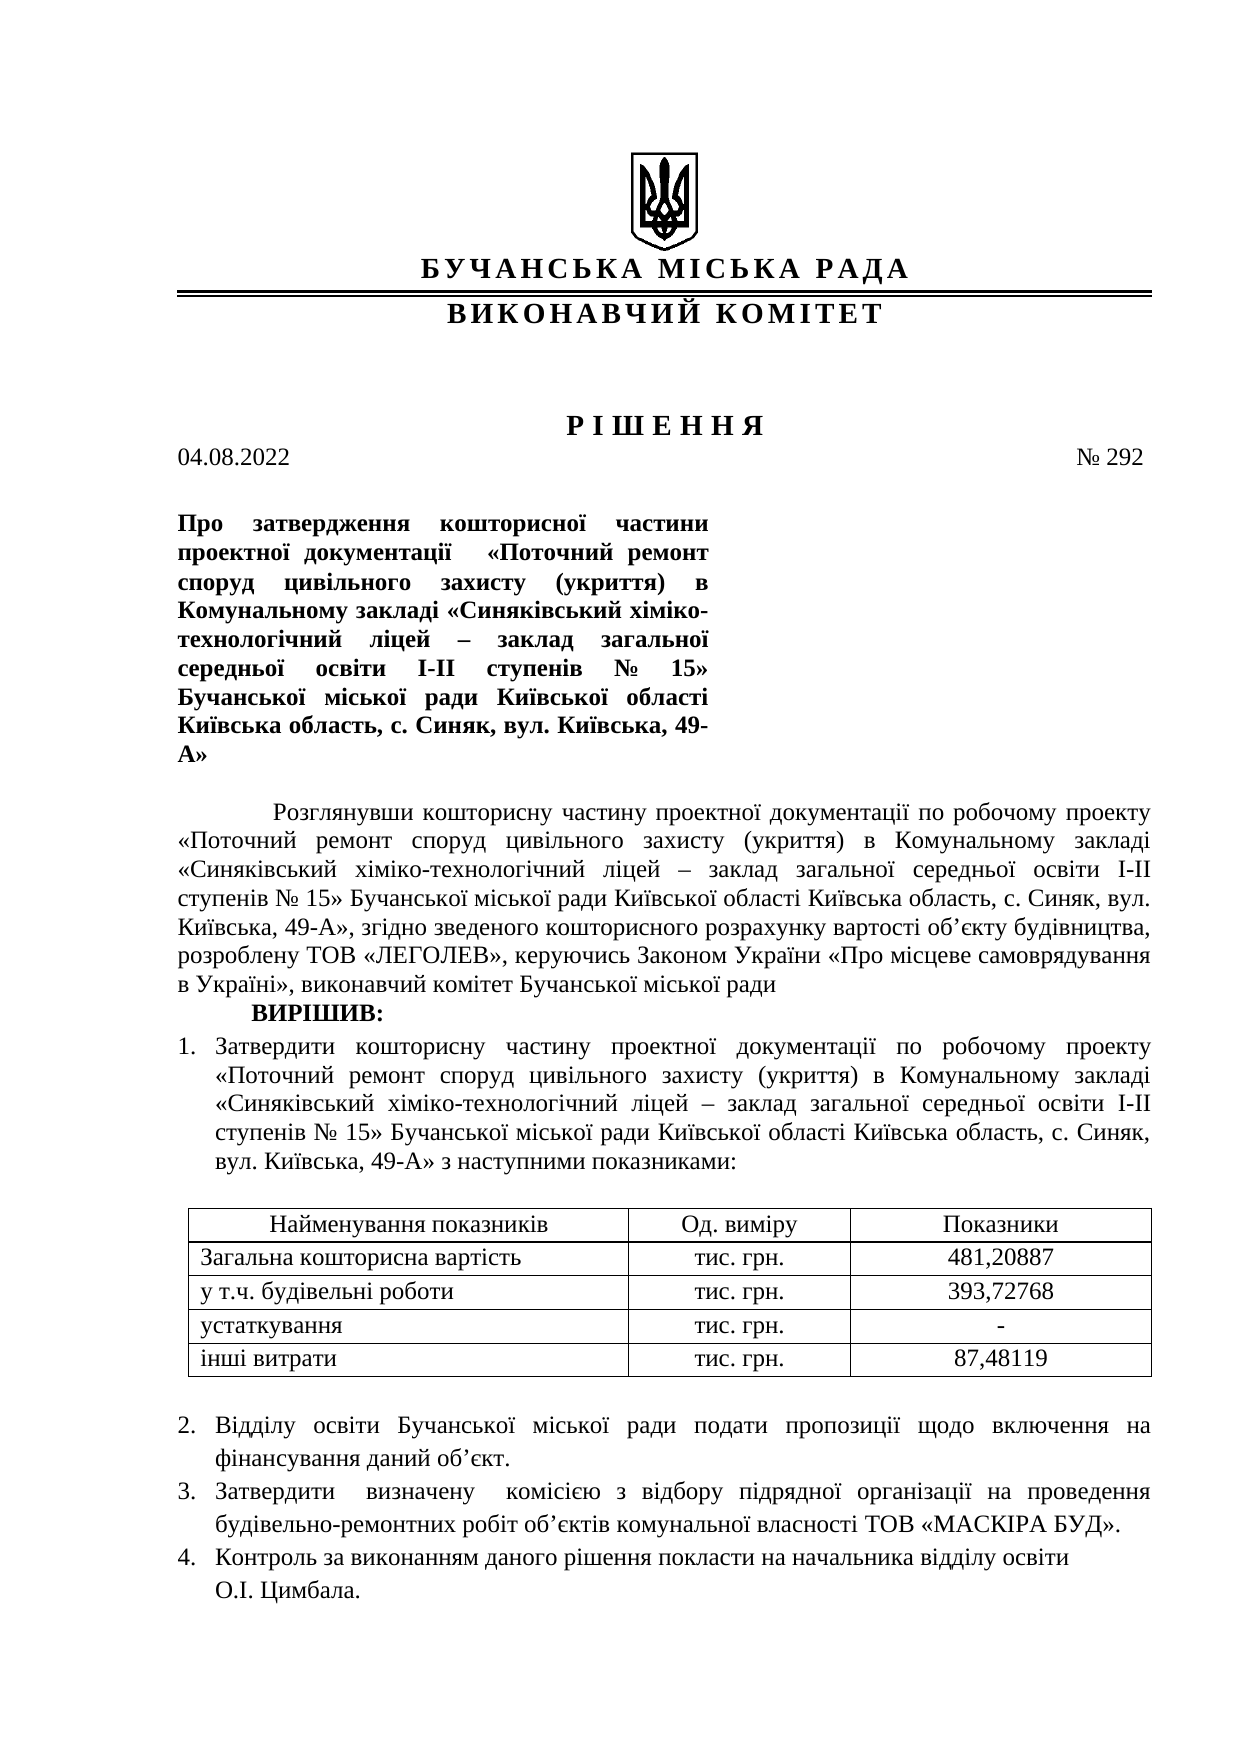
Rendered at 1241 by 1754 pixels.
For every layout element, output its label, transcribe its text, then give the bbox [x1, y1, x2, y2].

table_cell у т.ч. будівельні роботи [189, 1276, 628, 1309]
table_cell інші витрати [189, 1344, 628, 1376]
text Про затвердження кошторисної частини проектної документації «Поточний ремонт споруд цивільного захисту (укриття) в Комунальному закладі «Синяківський хіміко-технологічний ліцей – заклад загальної середньої освіти І-ІІ ступенів № 15» Бучанської міської ради Київської області Київська область, с. Синяк, вул. Київська, 49-А» [177, 508, 709, 768]
list О.І. Цимбала. [215, 1575, 1152, 1604]
table_cell 393,72768 [851, 1276, 1151, 1309]
picture [629, 151, 700, 252]
table_header Показники [851, 1209, 1151, 1241]
subtitle 04.08.2022 № 292 [177, 442, 1152, 471]
list Контроль за виконанням даного рішення покласти на начальника відділу освіти [177, 1542, 1152, 1571]
table_cell - [851, 1310, 1151, 1342]
text ВИРІШИВ: [177, 998, 1152, 1027]
text РІШЕННЯ [177, 408, 1152, 442]
table_cell Загальна кошторисна вартість [189, 1243, 628, 1275]
table_cell тис. грн. [629, 1276, 850, 1309]
text Розглянувши кошторисну частину проектної документації по робочому проекту «Поточний ремонт споруд цивільного захисту (укриття) в Комунальному закладі «Синяківський хіміко-технологічний ліцей – заклад загальної середньої освіти І-ІІ ступенів № 15» Бучанської міської ради Київської області Київська область, с. Синяк, вул. Київська, 49-А», згідно зведеного кошторисного розрахунку вартості об’єкту будівництва, розроблену ТОВ «ЛЕГОЛЕВ», керуючись Законом України «Про місцеве самоврядування в Україні», виконавчий комітет Бучанської міської ради [177, 797, 1152, 998]
list Затвердити визначену комісією з відбору підрядної організації на проведення будівельно-ремонтних робіт об’єктів комунальної власності ТОВ «МАСКІРА БУД». [177, 1476, 1152, 1538]
table_cell 481,20887 [851, 1243, 1151, 1275]
table_cell тис. грн. [629, 1243, 850, 1275]
table_header Найменування показників [189, 1209, 628, 1241]
table_cell тис. грн. [629, 1344, 850, 1376]
table_header ВИКОНАВЧИЙ КОМІТЕТ [177, 297, 1152, 408]
text БУЧАНСЬКА МІСЬКА РАДА [177, 252, 1152, 285]
table_cell устаткування [189, 1310, 628, 1342]
table_cell 87,48119 [851, 1344, 1151, 1376]
table_cell тис. грн. [629, 1310, 850, 1342]
list Затвердити кошторисну частину проектної документації по робочому проекту «Поточний ремонт споруд цивільного захисту (укриття) в Комунальному закладі «Синяківський хіміко-технологічний ліцей – заклад загальної середньої освіти І-ІІ ступенів № 15» Бучанської міської ради Київської області Київська область, с. Синяк, вул. Київська, 49-А» з наступними показниками: [177, 1031, 1152, 1175]
list Відділу освіти Бучанської міської ради подати пропозиції щодо включення на фінансування даний об’єкт. [177, 1410, 1152, 1472]
table_header Од. виміру [629, 1209, 850, 1241]
